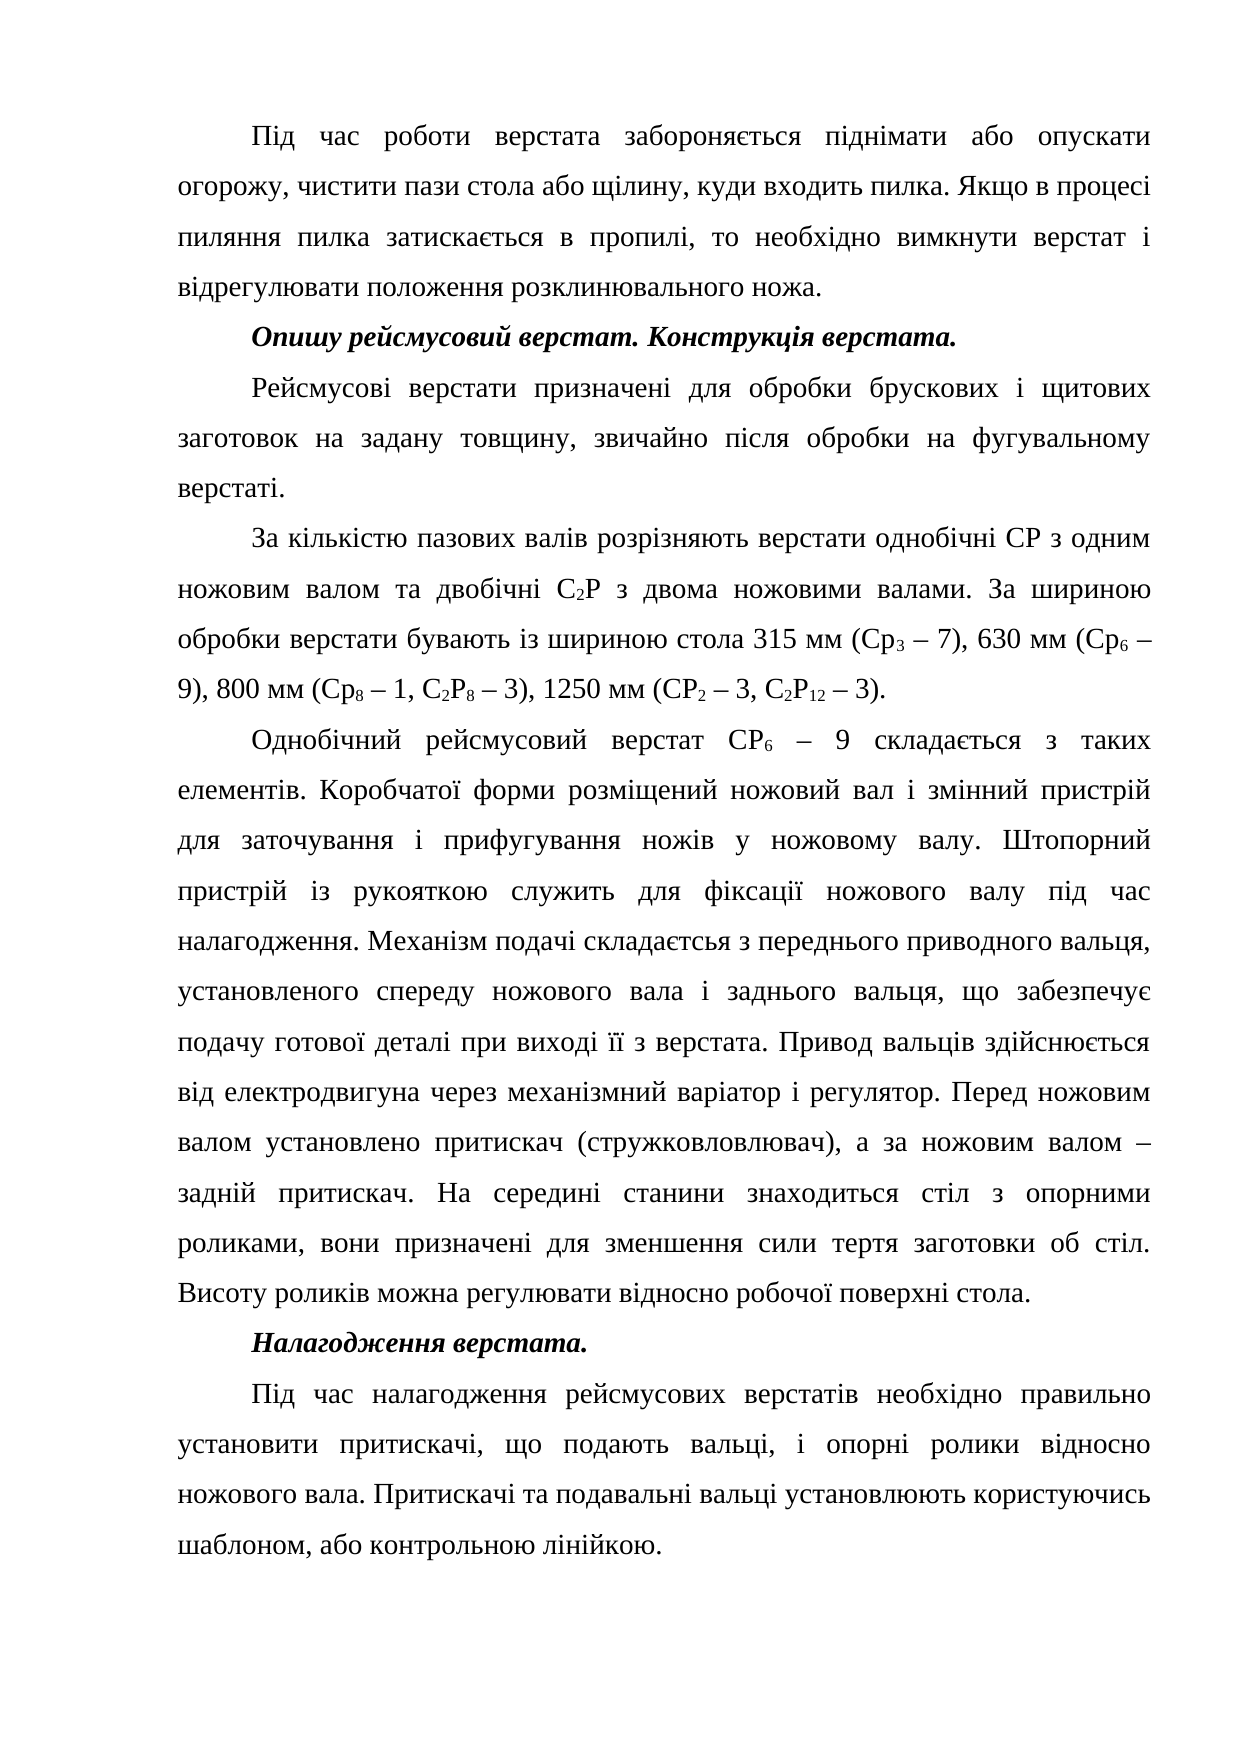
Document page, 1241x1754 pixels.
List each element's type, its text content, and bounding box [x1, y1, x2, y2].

text Однобічний рейсмусовий верстат СР6 – 9 складається з таких елементів. Коробчатої форми розміщений ножовий вал і змінний пристрій для заточування і прифугування ножів у ножовому валу. Штопорний пристрій із рукояткою служить для фіксації ножового валу під час налагодження. Механізм подачі складаєтсья з переднього приводного вальця, установленого спереду ножового вала і заднього вальця, що забезпечує подачу готової деталі при виході її з верстата. Привод вальців здійснюється від електродвигуна через механізмний варіатор і регулятор. Перед ножовим валом установлено притискач (стружковловлювач), а за ножовим валом – задній притискач. На середині станини знаходиться стіл з опорними роликами, вони призначені для зменшення сили тертя заготовки об стіл. Висоту роликів можна регулювати відносно робочої поверхні стола. [177, 722, 1152, 1309]
text Налагодження верстата. [177, 1326, 1152, 1359]
text Під час роботи верстата забороняється піднімати або опускати огорожу, чистити пази стола або щілину, куди входить пилка. Якщо в процесі пиляння пилка затискається в пропилі, то необхідно вимкнути верстат і відрегулювати положення розклинювального ножа. [177, 118, 1152, 303]
text Рейсмусові верстати призначені для обробки брускових і щитових заготовок на задану товщину, звичайно після обробки на фугувальному верстаті. [177, 370, 1152, 504]
text За кількістю пазових валів розрізняють верстати однобічні СР з одним ножовим валом та двобічні С2Р з двома ножовими валами. За шириною обробки верстати бувають із шириною стола 315 мм (Ср3 – 7), 630 мм (Ср6 – 9), 800 мм (Ср8 – 1, С2Р8 – 3), 1250 мм (СР2 – 3, С2Р12 – 3). [177, 521, 1152, 705]
text Під час налагодження рейсмусових верстатів необхідно правильно установити притискачі, що подають вальці, і опорні ролики відносно ножового вала. Притискачі та подавальні вальці установлюють користуючись шаблоном, або контрольною лінійкою. [177, 1376, 1152, 1560]
text Опишу рейсмусовий верстат. Конструкція верстата. [177, 319, 1152, 353]
